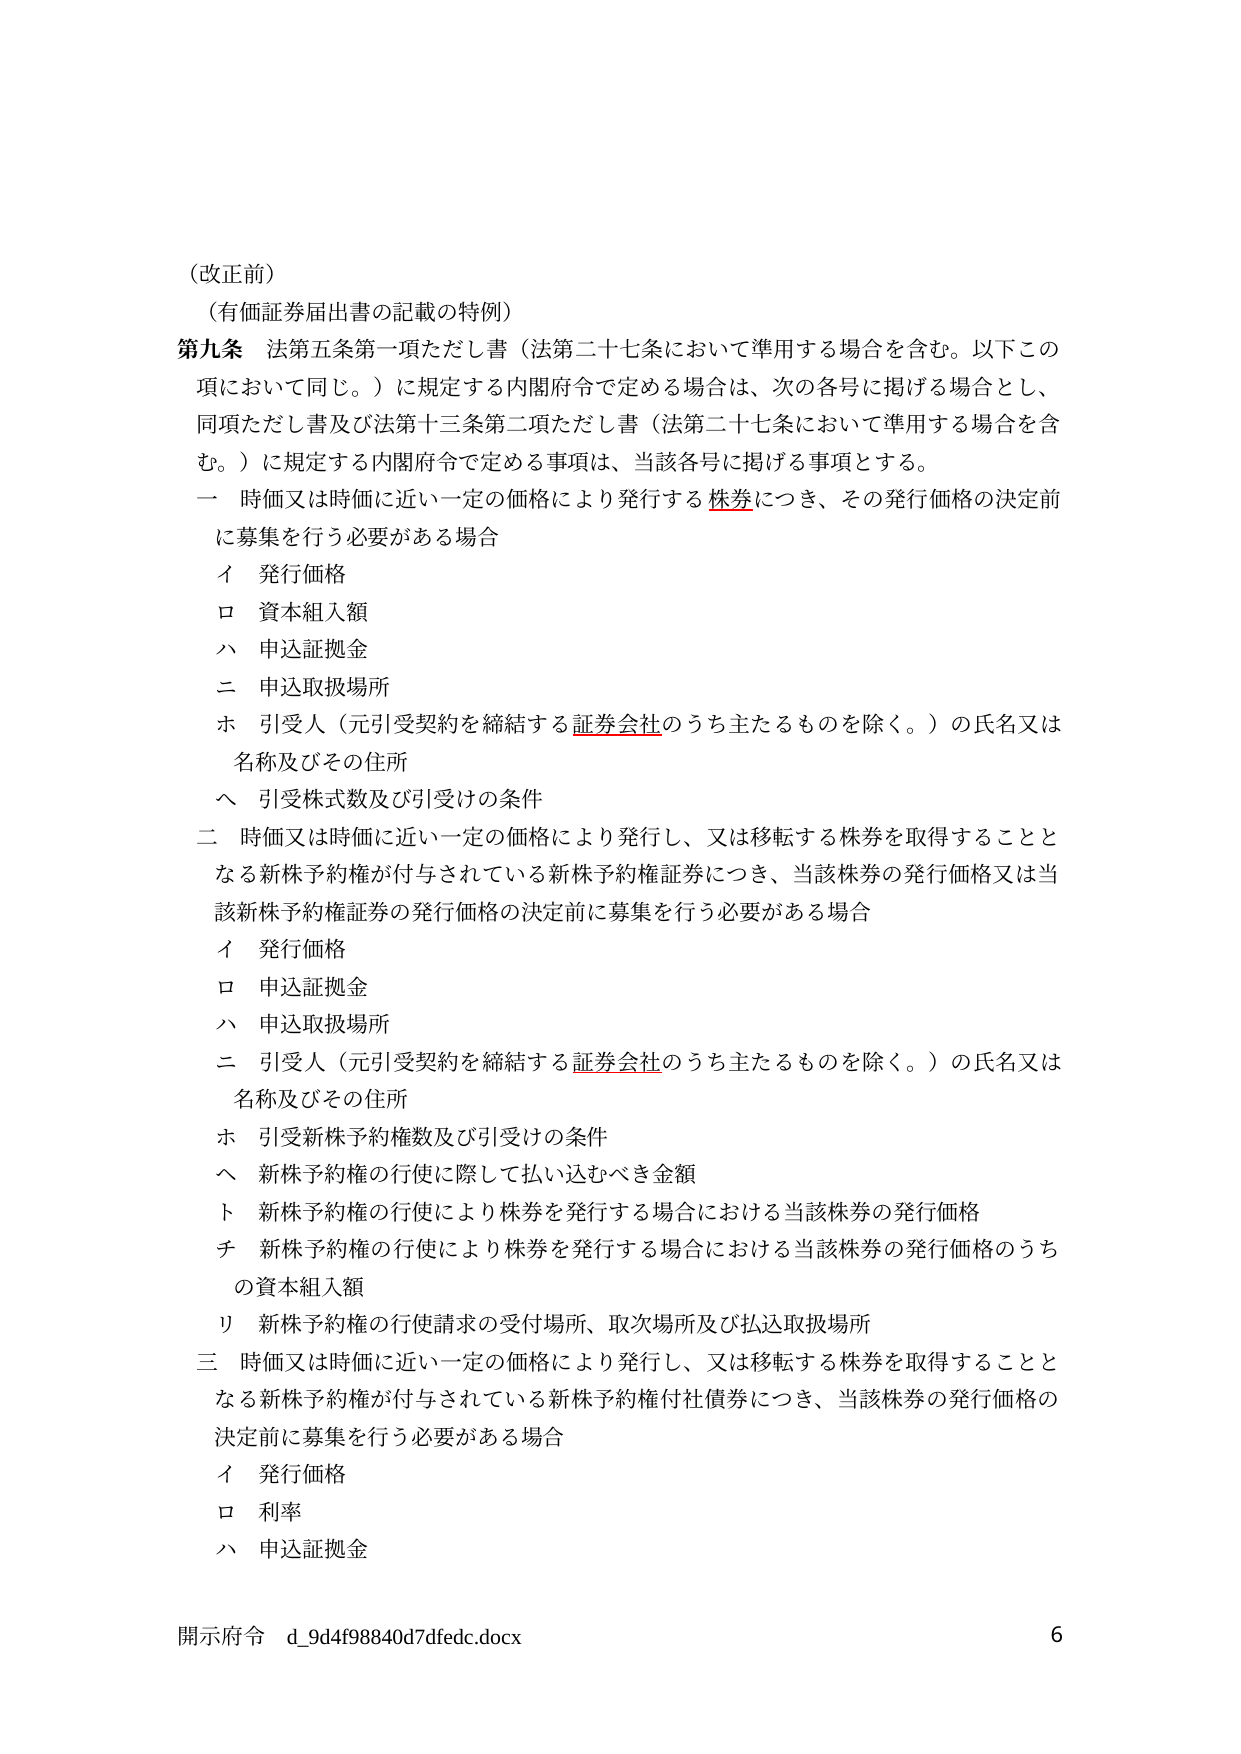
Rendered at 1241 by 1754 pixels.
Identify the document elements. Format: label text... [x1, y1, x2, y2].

text イ 発行価格 [215, 929, 1063, 967]
text チ 新株予約権の行使により株券を発行する場合における当該株券の発行価格のうちの資本組入額 [215, 1229, 1063, 1304]
text ホ 引受人（元引受契約を締結する証券会社のうち主たるものを除く。）の氏名又は名称及びその住所 [215, 704, 1063, 779]
text （改正前） [177, 254, 1063, 292]
text ハ 申込取扱場所 [215, 1004, 1063, 1042]
text リ 新株予約権の行使請求の受付場所、取次場所及び払込取扱場所 [215, 1304, 1063, 1342]
text （有価証券届出書の記載の特例） [196, 292, 1063, 329]
text ホ 引受新株予約権数及び引受けの条件 [215, 1117, 1063, 1154]
text ハ 申込証拠金 [215, 629, 1063, 667]
text ト 新株予約権の行使により株券を発行する場合における当該株券の発行価格 [215, 1192, 1063, 1229]
text 第九条 法第五条第一項ただし書（法第二十七条において準用する場合を含む。以下この項において同じ。）に規定する内閣府令で定める場合は、次の各号に掲げる場合とし、同項ただし書及び法第十三条第二項ただし書（法第二十七条において準用する場合を含む。）に規定する内閣府令で定める事項は、当該各号に掲げる事項とする。 [177, 329, 1063, 479]
text ニ 申込取扱場所 [215, 667, 1063, 704]
text ニ 引受人（元引受契約を締結する証券会社のうち主たるものを除く。）の氏名又は名称及びその住所 [215, 1042, 1063, 1117]
text イ 発行価格 [215, 1454, 1063, 1492]
text 一 時価又は時価に近い一定の価格により発行する株券につき、その発行価格の決定前に募集を行う必要がある場合 [196, 479, 1063, 554]
text イ 発行価格 [215, 554, 1063, 592]
text 二 時価又は時価に近い一定の価格により発行し、又は移転する株券を取得することとなる新株予約権が付与されている新株予約権証券につき、当該株券の発行価格又は当該新株予約権証券の発行価格の決定前に募集を行う必要がある場合 [196, 817, 1063, 929]
text ロ 利率 [215, 1492, 1063, 1529]
text ロ 資本組入額 [215, 592, 1063, 629]
text ハ 申込証拠金 [215, 1529, 1063, 1567]
text ヘ 新株予約権の行使に際して払い込むべき金額 [215, 1154, 1063, 1192]
text ロ 申込証拠金 [215, 967, 1063, 1004]
text へ 引受株式数及び引受けの条件 [215, 779, 1063, 817]
text 三 時価又は時価に近い一定の価格により発行し、又は移転する株券を取得することとなる新株予約権が付与されている新株予約権付社債券につき、当該株券の発行価格の決定前に募集を行う必要がある場合 [196, 1342, 1063, 1454]
